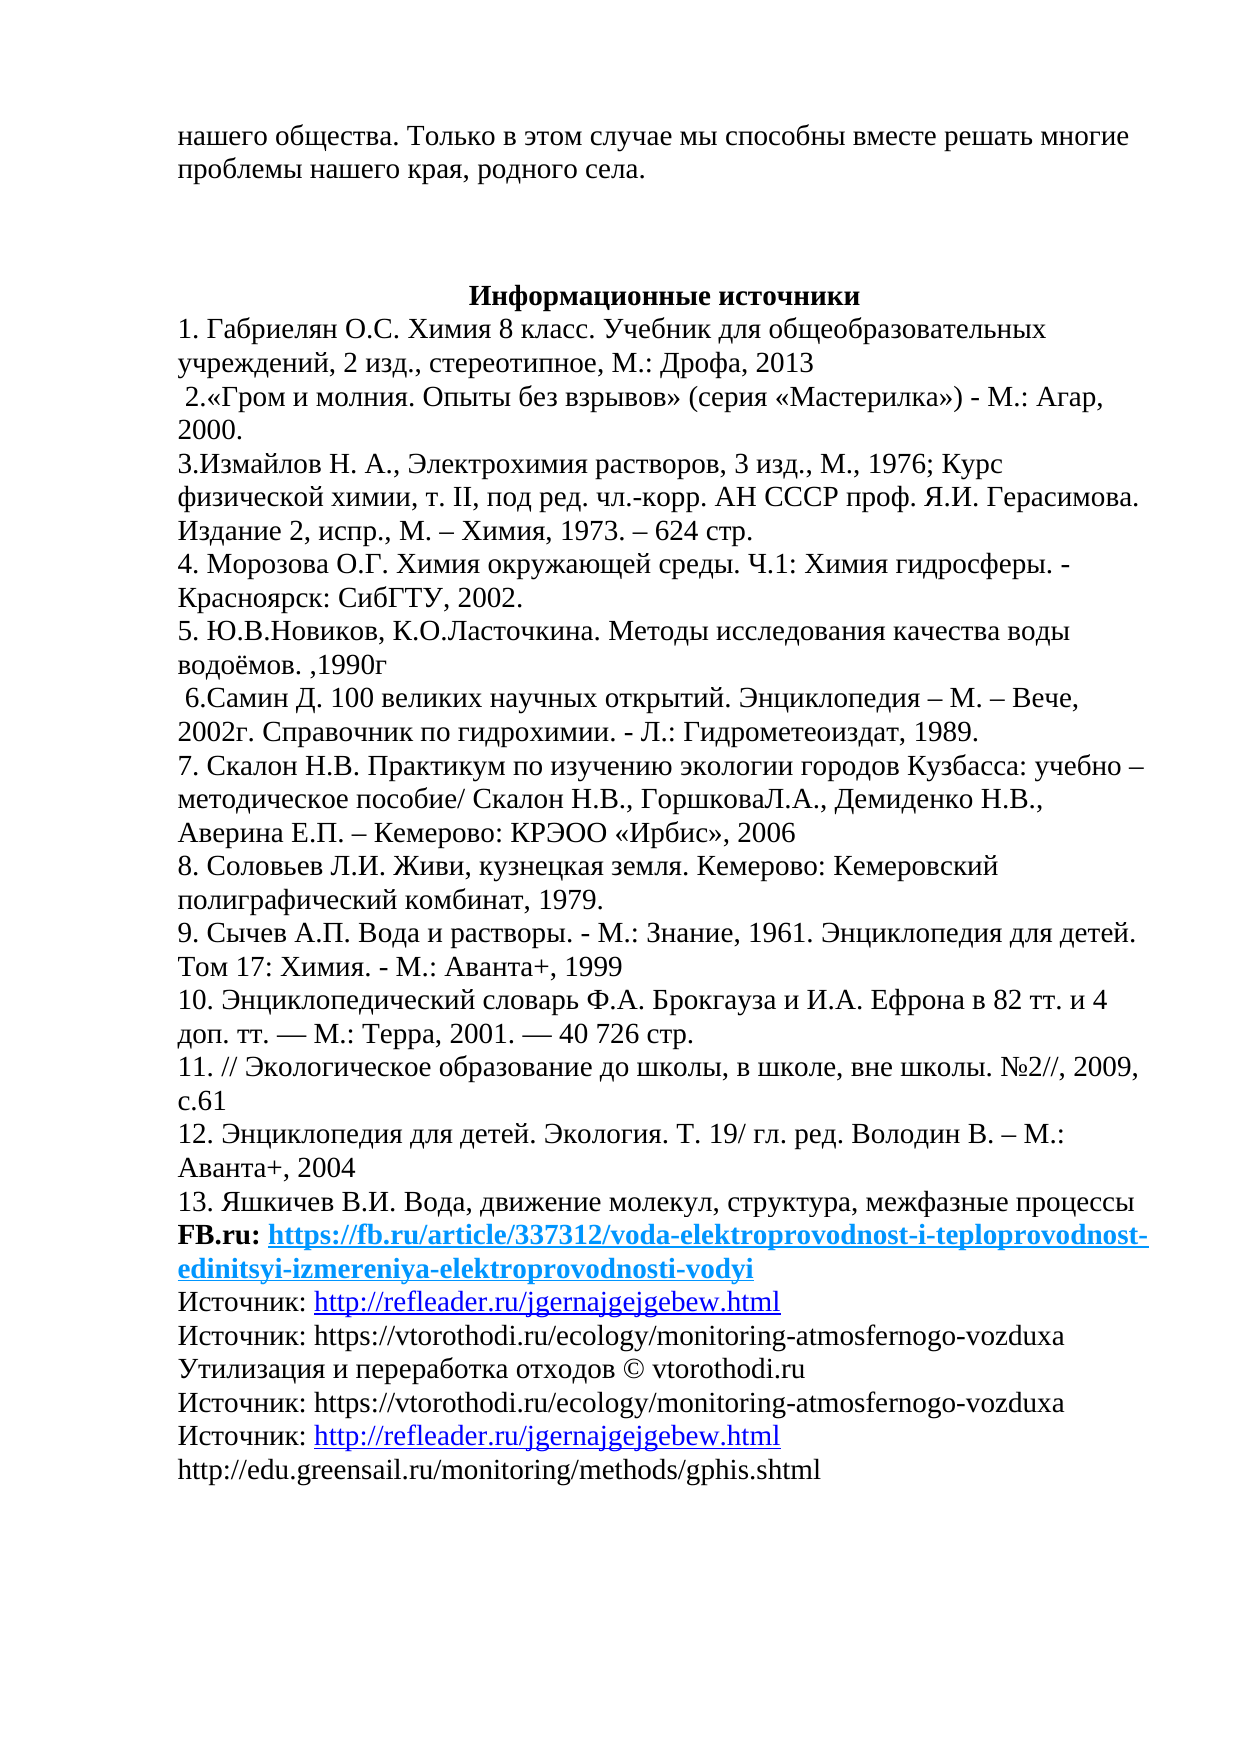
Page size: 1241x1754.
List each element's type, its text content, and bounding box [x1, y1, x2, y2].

text 1. Габриелян О.С. Химия 8 класс. Учебник для общеобразовательных учреждений, 2 изд., стереотипное, М.: Дрофа, 2013 [177, 312, 1152, 379]
text 11. // Экологическое образование до школы, в школе, вне школы. №2//, 2009, с.61 [177, 1049, 1152, 1117]
text 3.Измайлов Н. А., Электрохимия растворов, 3 изд., М., 1976; Курс физической химии, т. II, под ред. чл.-корр. АН СССР проф. Я.И. Герасимова. Издание 2, испр., М. – Химия, 1973. – 624 стр. [177, 446, 1152, 546]
text Источник: http://refleader.ru/jgernajgejgebew.html [177, 1284, 1152, 1318]
text 12. Энциклопедия для детей. Экология. Т. 19/ гл. ред. Володин В. – М.: Аванта+, 2004 [177, 1117, 1152, 1184]
text 5. Ю.В.Новиков, К.О.Ласточкина. Методы исследования качества воды водоёмов. ,1990г [177, 613, 1152, 681]
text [177, 118, 1152, 185]
text 9. Сычев А.П. Вода и растворы. - М.: Знание, 1961. Энциклопедия для детей. Том 17: Химия. - М.: Аванта+, 1999 [177, 915, 1152, 982]
text Источник: https://vtorothodi.ru/ecology/monitoring-atmosfernogo-vozduxa Утилизация и переработка отходов © vtorothodi.ru [177, 1318, 1152, 1385]
text 7. Скалон Н.В. Практикум по изучению экологии городов Кузбасса: учебно – методическое пособие/ Скалон Н.В., ГоршковаЛ.А., Демиденко Н.В., Аверина Е.П. – Кемерово: КРЭОО «Ирбис», 2006 [177, 748, 1152, 848]
text Источник: https://vtorothodi.ru/ecology/monitoring-atmosfernogo-vozduxa [177, 1385, 1152, 1418]
text 10. Энциклопедический словарь Ф.А. Брокгауза и И.А. Ефрона в 82 тт. и 4 доп. тт. — М.: Терра, 2001. — 40 726 стр. [177, 982, 1152, 1049]
text 6.Самин Д. 100 великих научных открытий. Энциклопедия – М. – Вече, 2002г. Справочник по гидрохимии. - Л.: Гидрометеоиздат, 1989. [177, 681, 1152, 748]
text http://edu.greensail.ru/monitoring/methods/gphis.shtml [177, 1452, 1152, 1486]
text 13. Яшкичев В.И. Вода, движение молекул, структура, межфазные процессы [177, 1184, 1152, 1217]
text 4. Морозова О.Г. Химия окружающей среды. Ч.1: Химия гидросферы. - Красноярск: СибГТУ, 2002. [177, 546, 1152, 613]
text 2.«Гром и молния. Опыты без взрывов» (серия «Мастерилка») - М.: Агар, 2000. [177, 379, 1152, 446]
text FB.ru: https://fb.ru/article/337312/voda-elektroprovodnost-i-teploprovodnost-edinitsyi-izmereniya-elektroprovodnosti-vodyi [754, 1217, 1152, 1284]
text Информационные источники [177, 278, 1152, 312]
text Источник: http://refleader.ru/jgernajgejgebew.html [177, 1418, 1152, 1452]
text 8. Соловьев Л.И. Живи, кузнецкая земля. Кемерово: Кемеровский полиграфический комбинат, 1979. [177, 848, 1152, 915]
